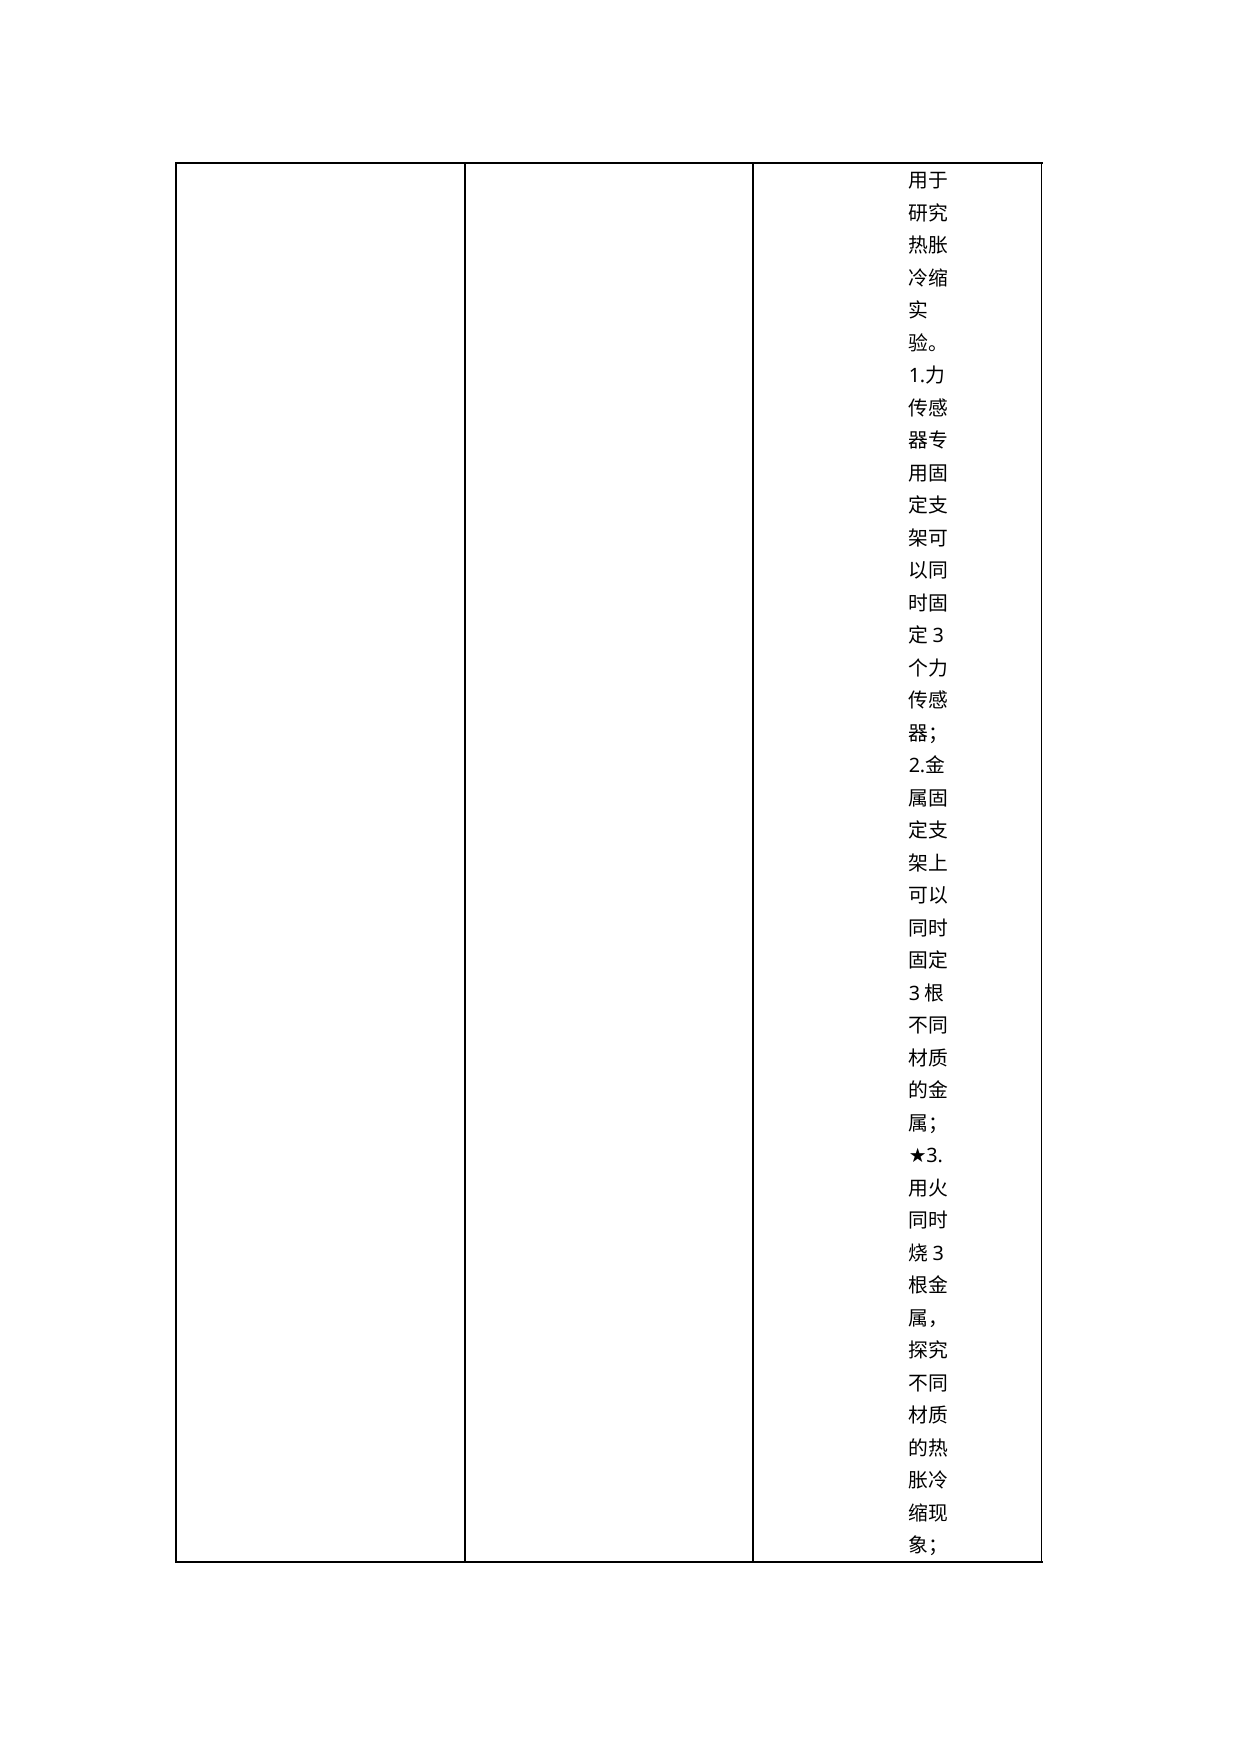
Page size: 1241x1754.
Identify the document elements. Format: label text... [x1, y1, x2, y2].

table_cell [466, 164, 752, 1561]
table_cell [754, 164, 1041, 1561]
table_cell 1 [177, 164, 464, 1561]
